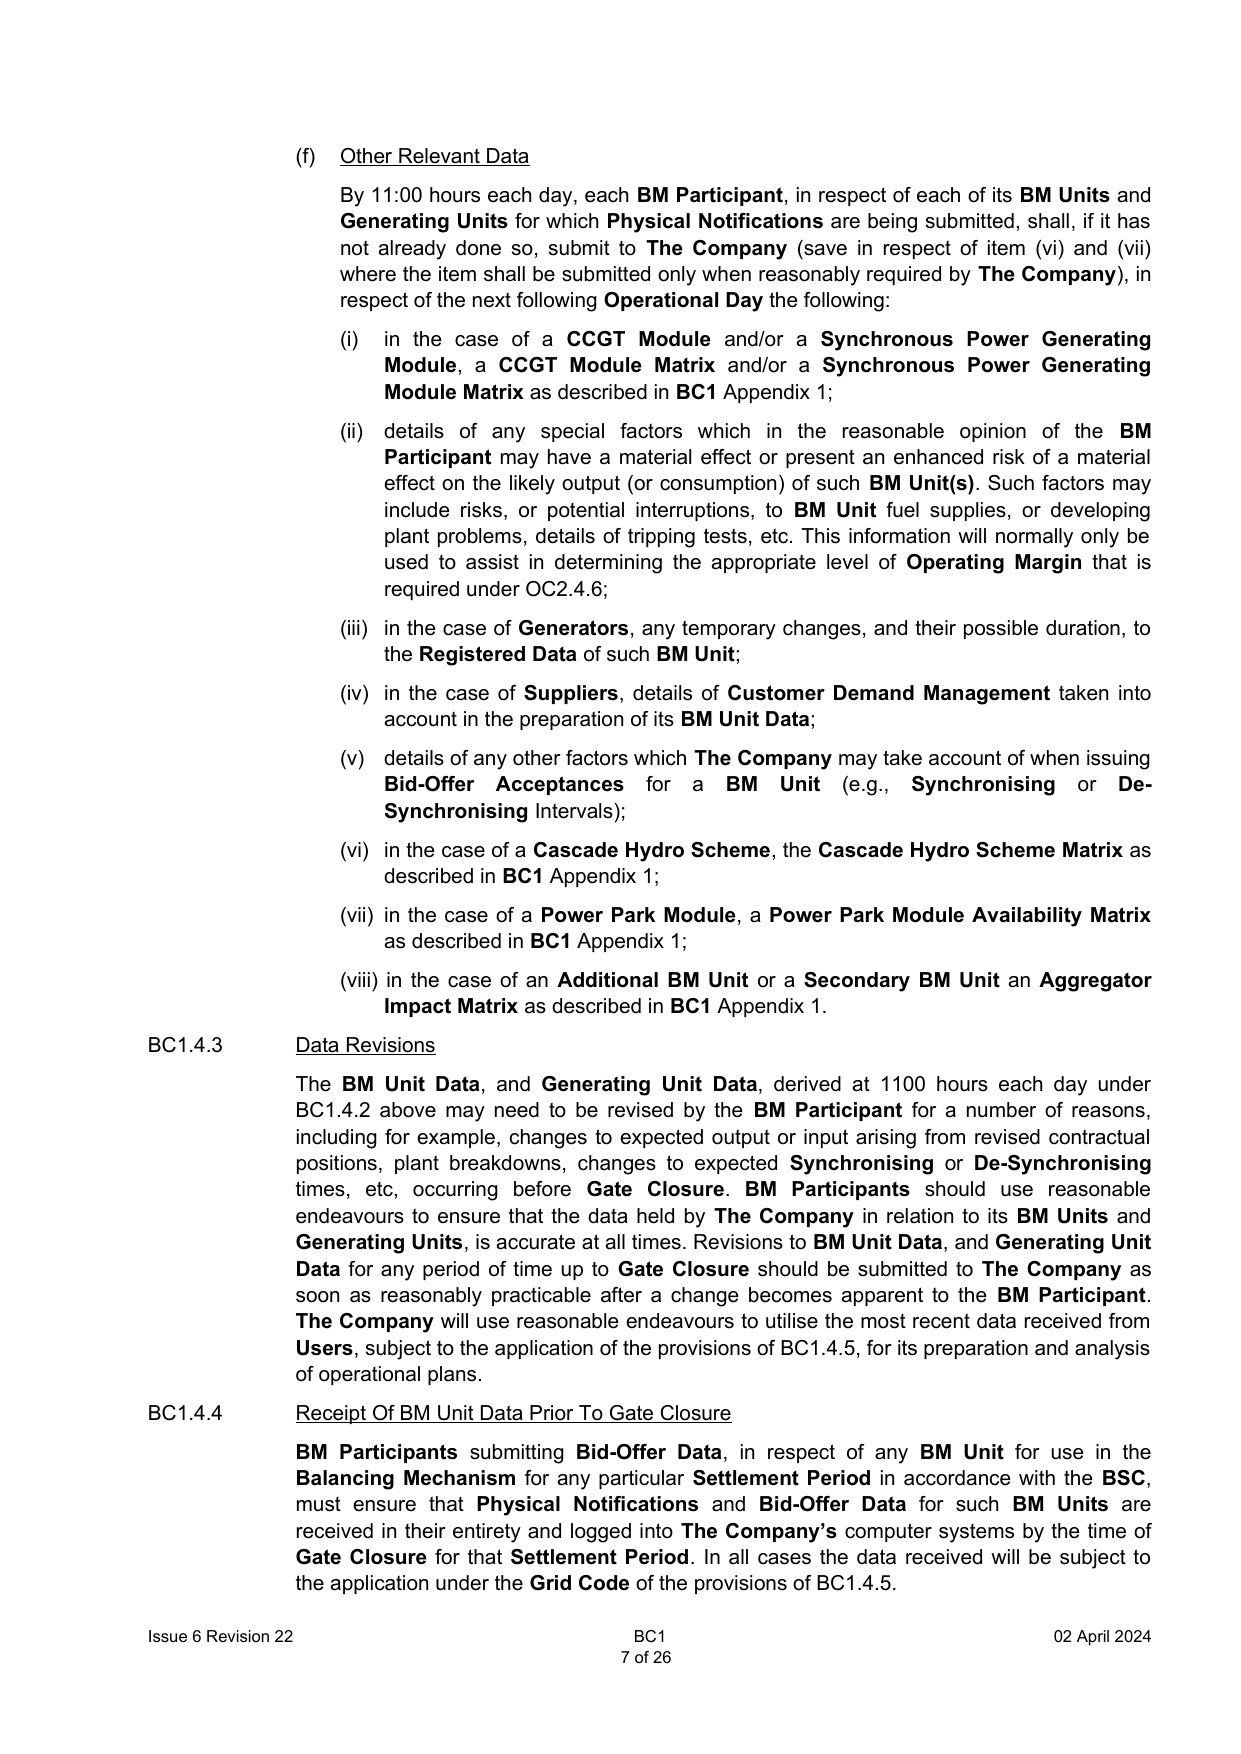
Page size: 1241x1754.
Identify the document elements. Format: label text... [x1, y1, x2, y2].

text (viii) in the case of an Additional BM Unit or a Secondary BM Unit an Aggregator Impact Matrix as described in BC1 Appendix 1. [340, 968, 1152, 1018]
text (ii) details of any special factors which in the reasonable opinion of the BM Participant may have a material effect or present an enhanced risk of a material effect on the likely output (or consumption) of such BM Unit(s). Such factors may include risks, or potential interruptions, to BM Unit fuel supplies, or developing plant problems, details of tripping tests, etc. This information will normally only be used to assist in determining the appropriate level of Operating Margin that is required under OC2.4.6; [340, 418, 1152, 601]
text BC1.4.3 Data Revisions [148, 1033, 1152, 1057]
text (iii) in the case of Generators, any temporary changes, and their possible duration, to the Registered Data of such BM Unit; [340, 615, 1152, 666]
text (v) details of any other factors which The Company may take account of when issuing Bid-Offer Acceptances for a BM Unit (e.g., Synchronising or De-Synchronising Intervals); [340, 746, 1152, 822]
text (i) in the case of a CCGT Module and/or a Synchronous Power Generating Module, a CCGT Module Matrix and/or a Synchronous Power Generating Module Matrix as described in BC1 Appendix 1; [340, 327, 1152, 403]
text BC1.4.4 Receipt Of BM Unit Data Prior To Gate Closure [148, 1401, 1152, 1424]
text (iv) in the case of Suppliers, details of Customer Demand Management taken into account in the preparation of its BM Unit Data; [340, 681, 1152, 731]
text The BM Unit Data, and Generating Unit Data, derived at 1100 hours each day under BC1.4.2 above may need to be revised by the BM Participant for a number of reasons, including for example, changes to expected output or input arising from revised contractual positions, plant breakdowns, changes to expected Synchronising or De-Synchronising times, etc, occurring before Gate Closure. BM Participants should use reasonable endeavours to ensure that the data held by The Company in relation to its BM Units and Generating Units, is accurate at all times. Revisions to BM Unit Data, and Generating Unit Data for any period of time up to Gate Closure should be submitted to The Company as soon as reasonably practicable after a change becomes apparent to the BM Participant. The Company will use reasonable endeavours to utilise the most recent data received from Users, subject to the application of the provisions of BC1.4.5, for its preparation and analysis of operational plans. [148, 1072, 1152, 1386]
text (f) Other Relevant Data [295, 144, 1152, 168]
text (vii) in the case of a Power Park Module, a Power Park Module Availability Matrix as described in BC1 Appendix 1; [340, 903, 1152, 953]
text By 11:00 hours each day, each BM Participant, in respect of each of its BM Units and Generating Units for which Physical Notifications are being submitted, shall, if it has not already done so, submit to The Company (save in respect of item (vi) and (vii) where the item shall be submitted only when reasonably required by The Company), in respect of the next following Operational Day the following: [295, 183, 1152, 312]
text (vi) in the case of a Cascade Hydro Scheme, the Cascade Hydro Scheme Matrix as described in BC1 Appendix 1; [340, 837, 1152, 888]
text BM Participants submitting Bid-Offer Data, in respect of any BM Unit for use in the Balancing Mechanism for any particular Settlement Period in accordance with the BSC, must ensure that Physical Notifications and Bid-Offer Data for such BM Units are received in their entirety and logged into The Company’s computer systems by the time of Gate Closure for that Settlement Period. In all cases the data received will be subject to the application under the Grid Code of the provisions of BC1.4.5. [148, 1439, 1152, 1595]
